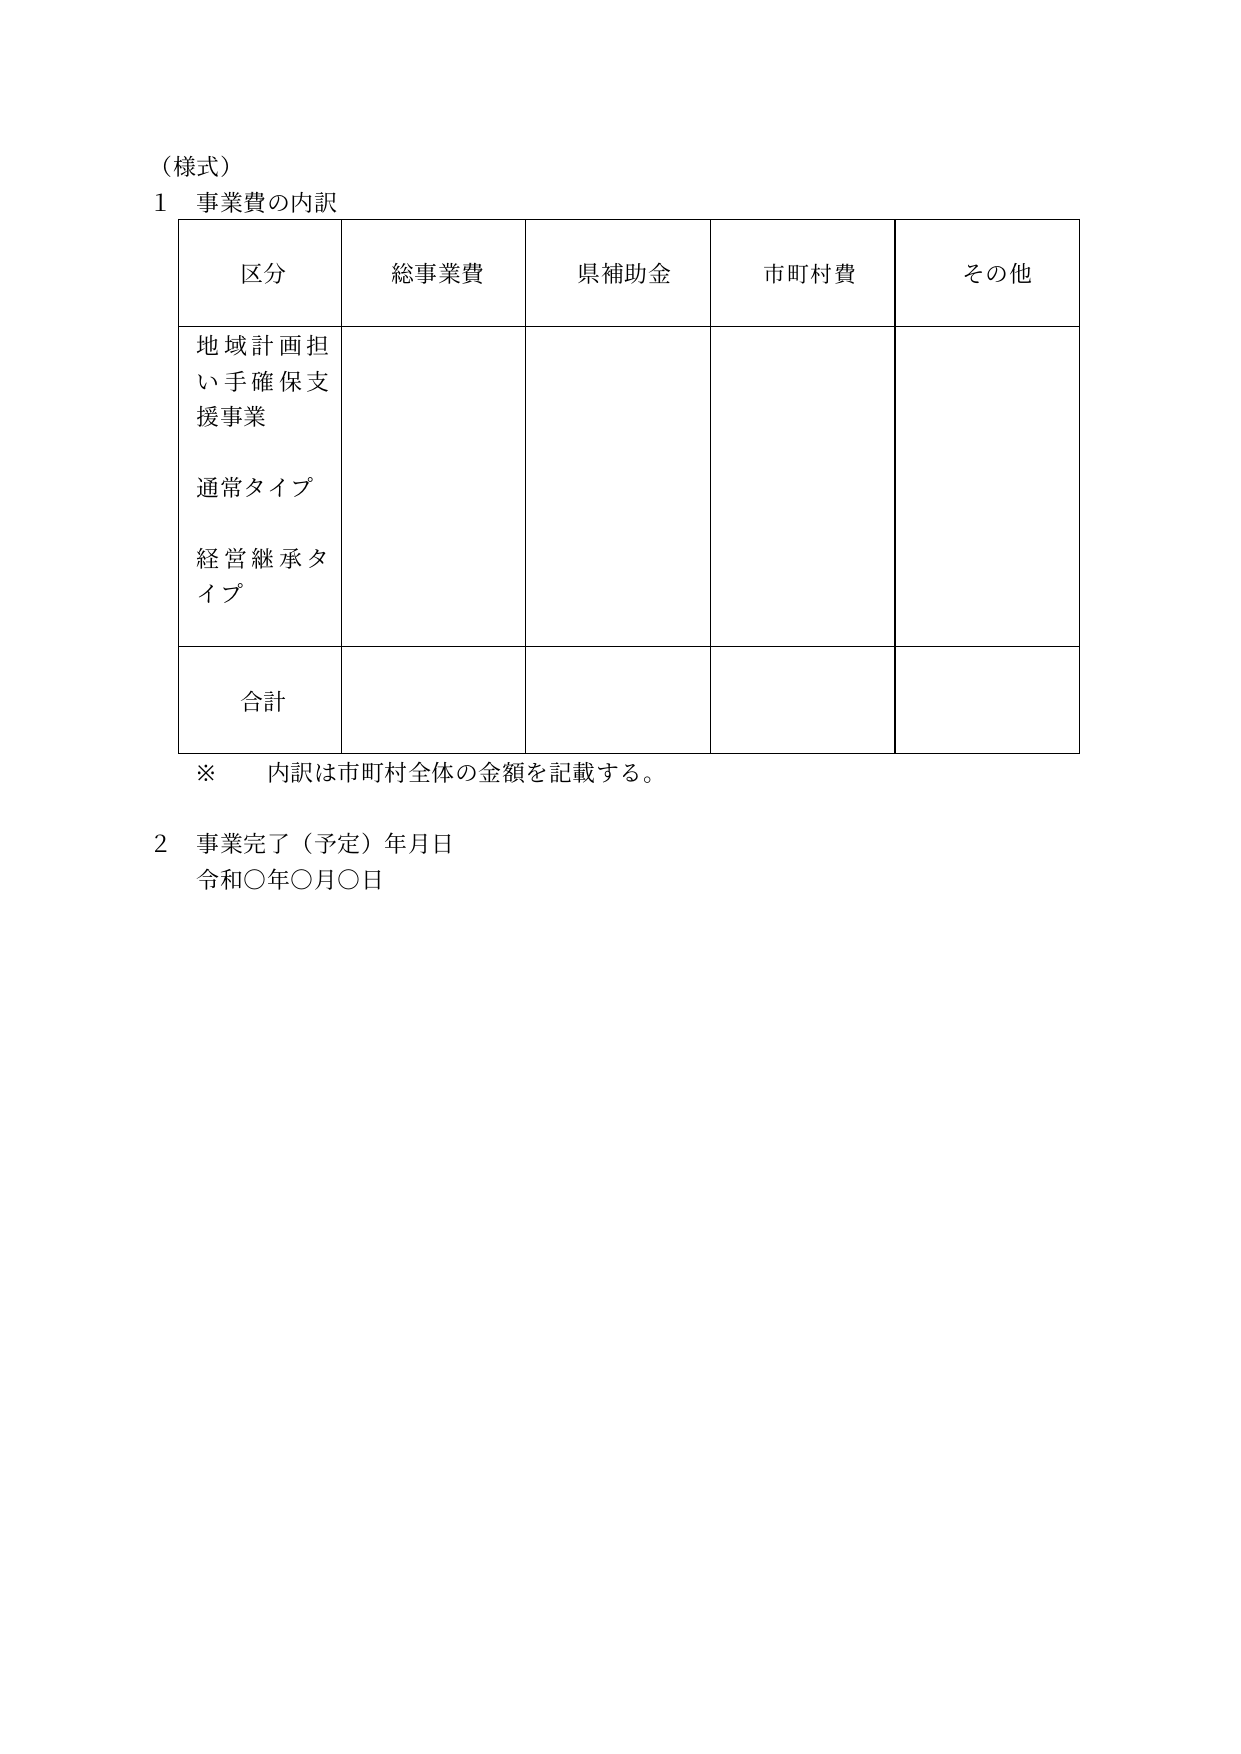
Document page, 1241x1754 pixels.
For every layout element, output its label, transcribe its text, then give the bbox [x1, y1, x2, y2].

table_header 市町村費 [711, 220, 894, 326]
table_header その他 [896, 220, 1079, 326]
table_cell [896, 647, 1079, 753]
table_cell [342, 647, 525, 753]
table_cell 地域計画担い手確保支援事業 通常タイプ 経営継承タイプ [179, 327, 341, 646]
table_header 区分 [179, 220, 341, 326]
text 令和○年○月○日 [149, 860, 1091, 896]
table_cell [526, 647, 710, 753]
text ２ 事業完了（予定）年月日 [149, 825, 1091, 860]
table_cell [711, 327, 894, 646]
table_cell 合計 [179, 647, 341, 753]
text １ 事業費の内訳 [149, 183, 1091, 219]
list 内訳は市町村全体の金額を記載する。 [173, 754, 1091, 789]
table_cell [896, 327, 1079, 646]
text （様式） [149, 148, 1091, 183]
table_cell [342, 327, 525, 646]
table_header 総事業費 [342, 220, 525, 326]
table_cell [711, 647, 894, 753]
table_header 県補助金 [526, 220, 710, 326]
table_cell [526, 327, 710, 646]
